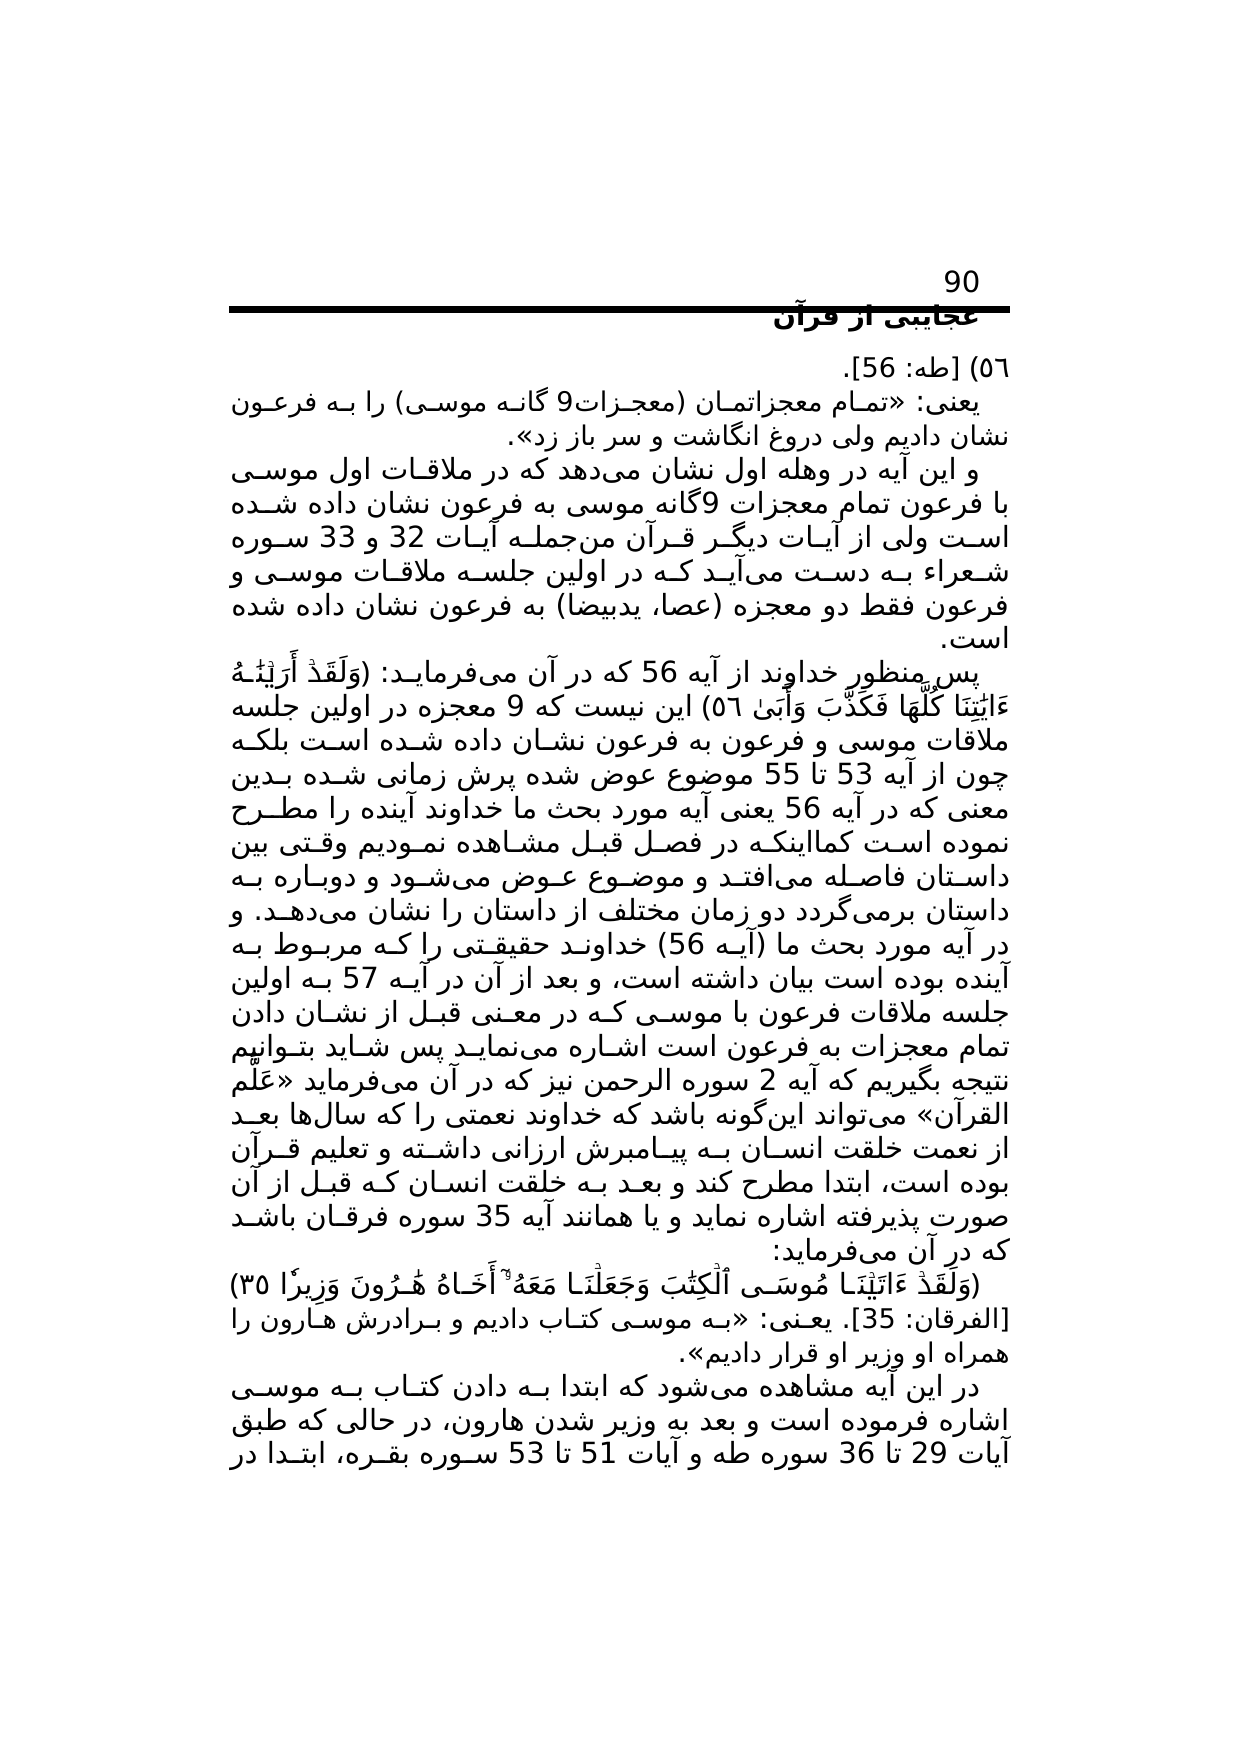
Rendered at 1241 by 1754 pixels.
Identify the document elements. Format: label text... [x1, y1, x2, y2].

text پس منظور خداوند از آیه 56 که در آن می‌فرماید: ﴿وَلَقَدۡ أَرَيۡنَٰهُ ءَايَٰتِنَا كُلَّهَا فَكَذَّبَ وَأَبَىٰ ٥٦﴾ این نیست که 9 معجزه در اولین جلسه ملاقات موسی و فرعون به فرعون نشان داده شده است بلکه چون از آیه 53 تا 55 موضوع عوض شده پرش زمانی شده بدین معنی که در آیه 56 یعنی آیه مورد بحث ما خداوند آینده را مطرح نموده است کمااینکه در فصل قبل مشاهده نمودیم وقتی بین داستان فاصله می‌افتد و موضوع عوض می‌شود و دوباره به داستان برمی‌گردد دو زمان مختلف از داستان را نشان می‌دهد. و در آیه مورد بحث ما (آیه 56) خداوند حقیقتی را که مربوط به آینده بوده است بیان داشته است، و بعد از آن در آیه 57 به اولین جلسه ملاقات فرعون با موسی که در معنی قبل از نشان دادن تمام معجزات به فرعون است اشاره می‌نماید پس شاید بتوانیم نتیجه بگیریم که آیه 2 سوره الرحمن نیز که در آن می‌فرماید «عَلَّم القرآن» می‌تواند این‌گونه باشد که خداوند نعمتی را که سال‌ها بعد از نعمت خلقت انسان به پیامبرش ارزانی داشته و تعلیم قرآن بوده است، ابتدا مطرح کند و بعد به خلقت انسان که قبل از آن صورت پذیرفته اشاره نماید و یا همانند آیه 35 سوره فرقان باشد که در آن می‌فرماید: [230, 656, 1010, 1267]
text و این آیه در وهله اول نشان می‌دهد که در ملاقات اول موسی با فرعون تمام معجزات 9گانه موسی به فرعون نشان داده شده است ولی از آیات دیگر قرآن من‌جمله آیات 32 و 33 سوره شعراء به دست می‌آید که در اولین جلسه ملاقات موسی و فرعون فقط دو معجزه (عصا، یدبیضا) به فرعون نشان داده شده است. [230, 452, 1010, 656]
text ﴿وَلَقَدۡ ءَاتَيۡنَا مُوسَى ٱلۡكِتَٰبَ وَجَعَلۡنَا مَعَهُۥٓ أَخَاهُ هَٰرُونَ وَزِيرٗا ٣٥﴾ [الفرقان: 35]. یعنی: «به موسی کتاب دادیم و برادرش هارون را همراه او وزیر او قرار دادیم». [230, 1267, 1010, 1369]
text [230, 1369, 1010, 1471]
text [230, 350, 1010, 384]
text یعنی: «تمام معجزاتمان (معجزات9 گانه موسی) را به فرعون نشان دادیم ولی دروغ انگاشت و سر باز زد». [230, 384, 1010, 452]
